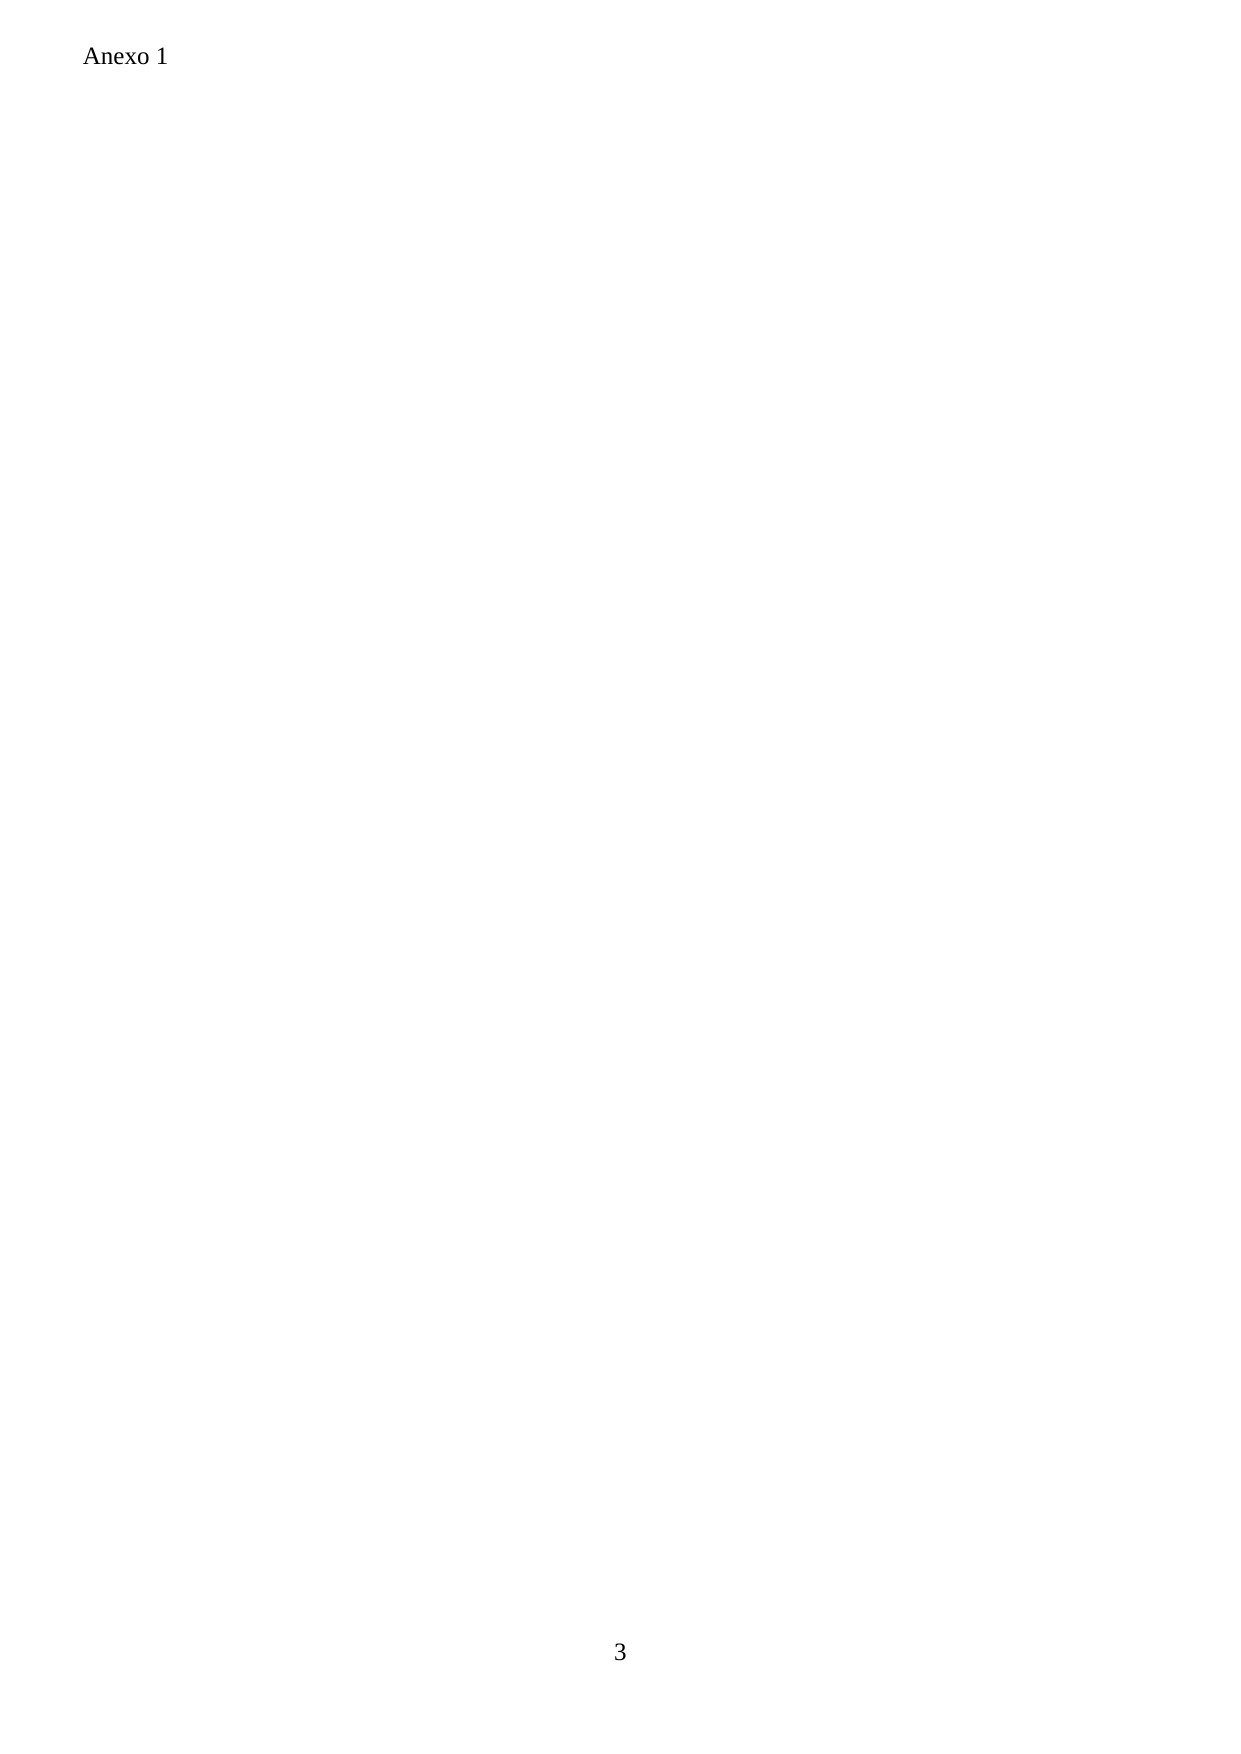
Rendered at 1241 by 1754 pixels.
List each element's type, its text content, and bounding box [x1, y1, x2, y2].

text Anexo 1 [83, 41, 1157, 70]
